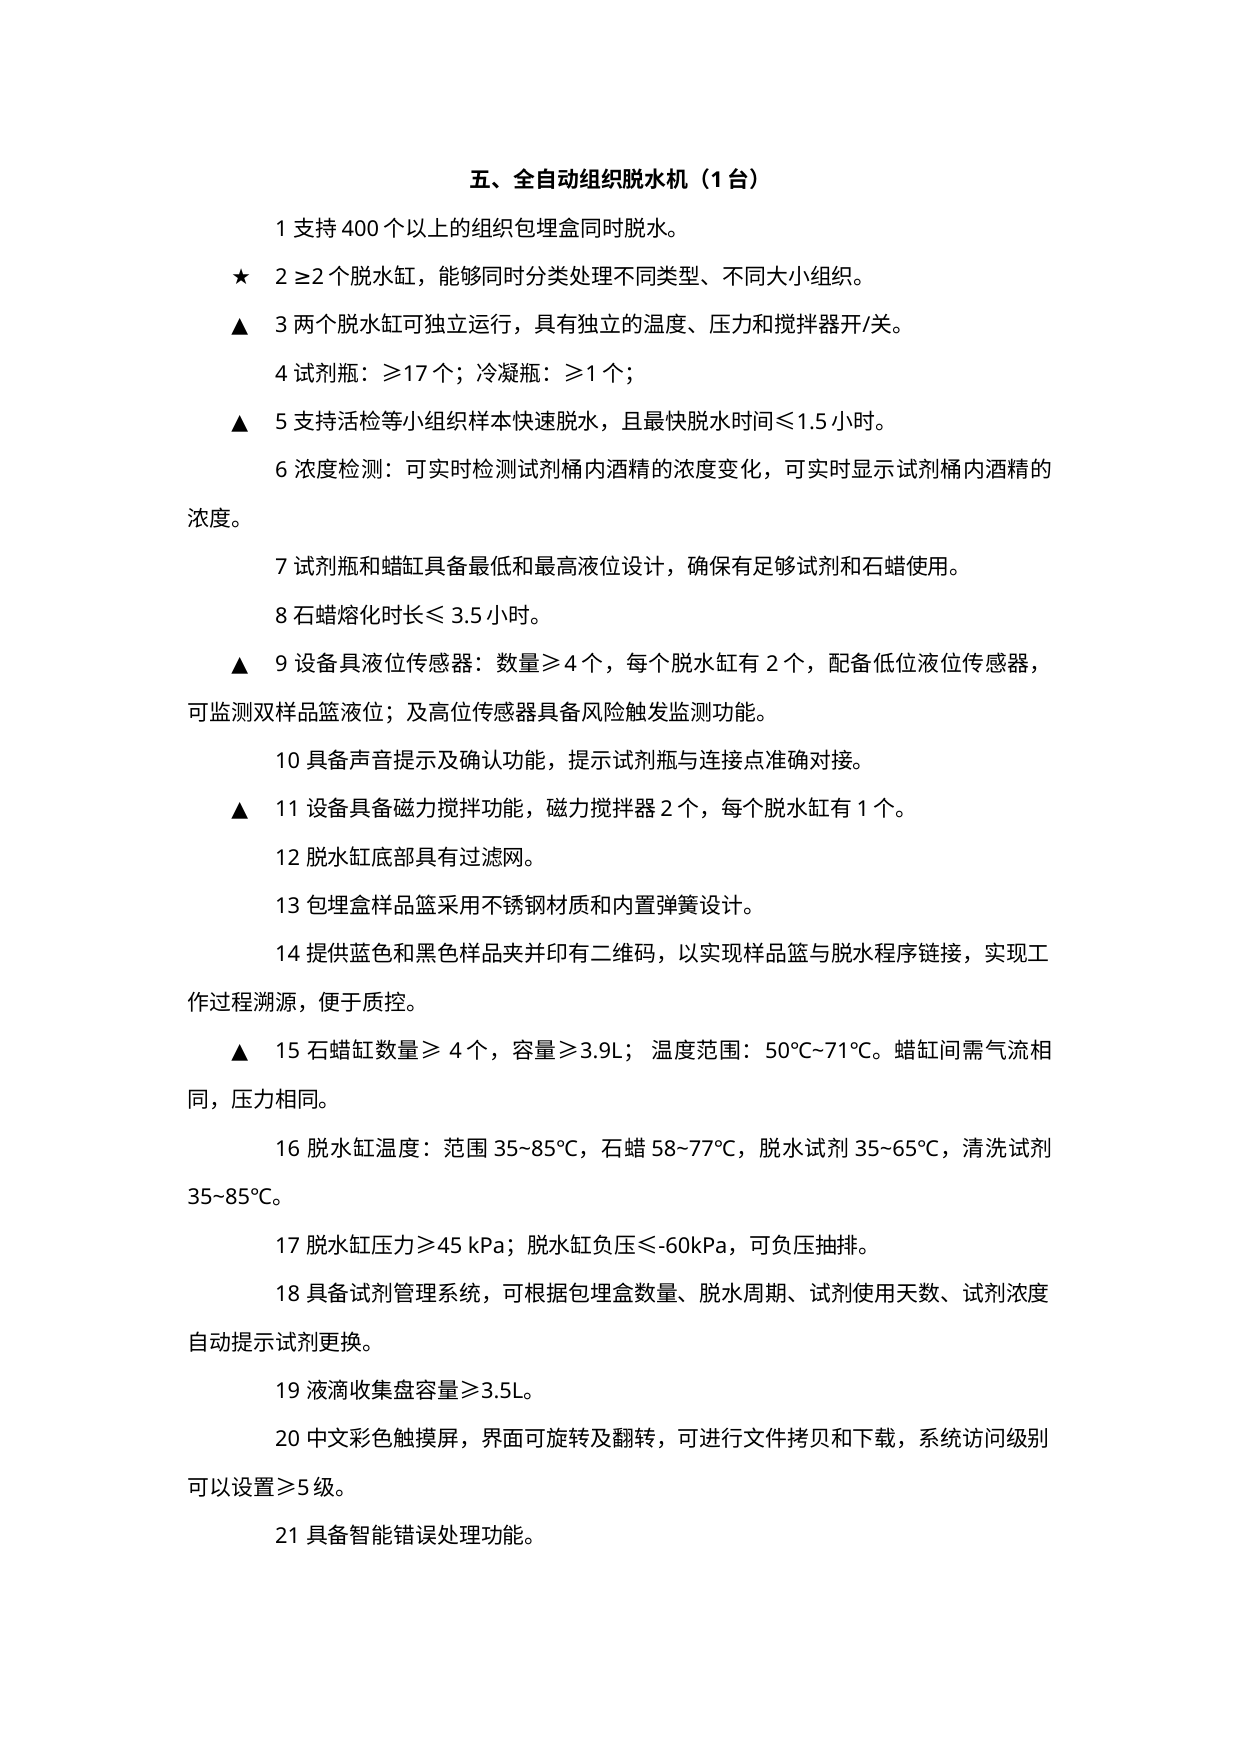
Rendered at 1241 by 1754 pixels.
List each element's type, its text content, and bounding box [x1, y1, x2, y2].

text 8 石蜡熔化时长≤ 3.5小时。 [187, 597, 1053, 630]
text 1 支持400个以上的组织包埋盒同时脱水。 [187, 210, 1053, 243]
text 6 浓度检测：可实时检测试剂桶内酒精的浓度变化，可实时显示试剂桶内酒精的浓度。 [187, 452, 1053, 533]
text 20 中文彩色触摸屏，界面可旋转及翻转，可进行文件拷贝和下载，系统访问级别可以设置≥5级。 [187, 1421, 1053, 1502]
text 五、全自动组织脱水机（1台） [187, 162, 1053, 194]
text 7 试剂瓶和蜡缸具备最低和最高液位设计，确保有足够试剂和石蜡使用。 [187, 549, 1053, 582]
text ▲ 11 设备具备磁力搅拌功能，磁力搅拌器2个，每个脱水缸有1个。 [187, 791, 1053, 824]
text ▲ 3 两个脱水缸可独立运行，具有独立的温度、压力和搅拌器开/关。 [187, 307, 1053, 339]
text ★ 2 ≥2个脱水缸，能够同时分类处理不同类型、不同大小组织。 [187, 259, 1053, 291]
text 4 试剂瓶：≥17个；冷凝瓶：≥1个； [187, 355, 1053, 388]
text 18 具备试剂管理系统，可根据包埋盒数量、脱水周期、试剂使用天数、试剂浓度自动提示试剂更换。 [187, 1276, 1053, 1357]
text ▲ 9 设备具液位传感器：数量≥4个，每个脱水缸有2个，配备低位液位传感器，可监测双样品篮液位；及高位传感器具备风险触发监测功能。 [187, 646, 1053, 727]
text ▲ 5 支持活检等小组织样本快速脱水，且最快脱水时间≤1.5小时。 [187, 404, 1053, 436]
text 21 具备智能错误处理功能。 [187, 1518, 1053, 1551]
text 12 脱水缸底部具有过滤网。 [187, 839, 1053, 872]
text 14 提供蓝色和黑色样品夹并印有二维码，以实现样品篮与脱水程序链接，实现工作过程溯源，便于质控。 [187, 936, 1053, 1017]
text ▲ 15 石蜡缸数量≥ 4个，容量≥3.9L； 温度范围：50℃~71℃。蜡缸间需气流相同，压力相同。 [187, 1033, 1053, 1114]
text 17 脱水缸压力≥45 kPa；脱水缸负压≤-60kPa，可负压抽排。 [187, 1227, 1053, 1260]
text 16 脱水缸温度：范围35~85℃，石蜡58~77℃，脱水试剂35~65℃，清洗试剂35~85℃。 [187, 1130, 1053, 1212]
text 10 具备声音提示及确认功能，提示试剂瓶与连接点准确对接。 [187, 743, 1053, 775]
text 13 包埋盒样品篮采用不锈钢材质和内置弹簧设计。 [187, 888, 1053, 920]
text 19 液滴收集盘容量≥3.5L。 [187, 1373, 1053, 1405]
